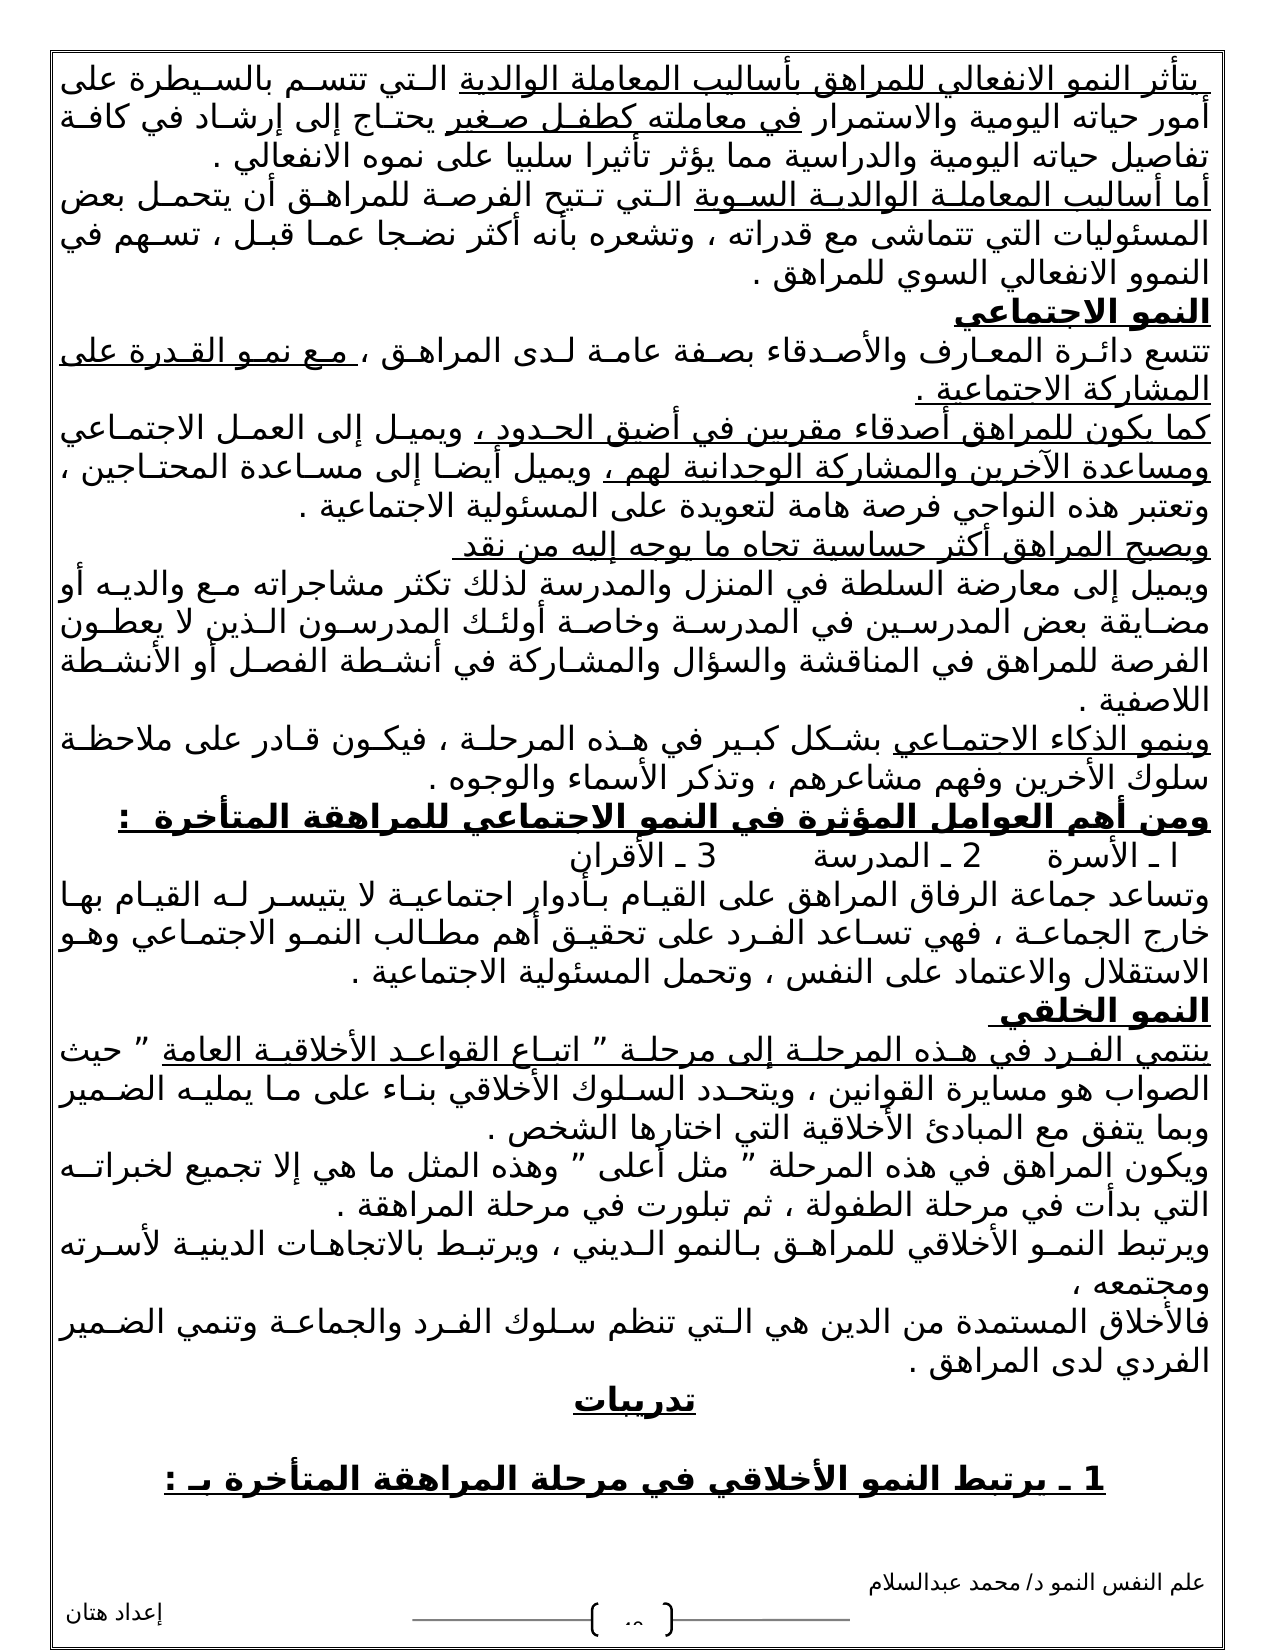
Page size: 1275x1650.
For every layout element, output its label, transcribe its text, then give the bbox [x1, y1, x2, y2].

text ويكون المراهق في هذه المرحلة ” مثل أعلى ” وهذه المثل ما هي إلا تجميع لخبراته التي بدأت في مرحلة الطفولة ، ثم تبلورت في مرحلة المراهقة . [59, 1147, 1211, 1225]
text ا ـ الأسرة 2 ـ المدرسة 3 ـ الأقران [59, 836, 1211, 875]
text ومن أهم العوامل المؤثرة في النمو الاجتماعي للمراهقة المتأخرة : [59, 797, 1211, 836]
text النمو الخلقي [59, 992, 1211, 1030]
text كما يكون للمراهق أصدقاء مقربين في أضيق الحدود ، ويميل إلى العمل الاجتماعي ومساعدة الآخرين والمشاركة الوجدانية لهم ، ويميل أيضا إلى مساعدة المحتاجين ، وتعتبر هذه النواحي فرصة هامة لتعويدة على المسئولية الاجتماعية . [59, 409, 1211, 525]
text يتأثر النمو الانفعالي للمراهق بأساليب المعاملة الوالدية التي تتسم بالسيطرة على أمور حياته اليومية والاستمرار في معاملته كطفل صغير يحتاج إلى إرشاد في كافة تفاصيل حياته اليومية والدراسية مما يؤثر تأثيرا سلبيا على نموه الانفعالي . [59, 59, 1211, 176]
text النمو الاجتماعي [59, 292, 1211, 331]
text ويميل إلى معارضة السلطة في المنزل والمدرسة لذلك تكثر مشاجراته مع والديه أو مضايقة بعض المدرسين في المدرسة وخاصة أولئك المدرسون الذين لا يعطون الفرصة للمراهق في المناقشة والسؤال والمشاركة في أنشطة الفصل أو الأنشطة اللاصفية . [59, 564, 1211, 719]
text تتسع دائرة المعارف والأصدقاء بصفة عامة لدى المراهق ، مع نمو القدرة على المشاركة الاجتماعية . [59, 331, 1211, 409]
text تدريبات [59, 1380, 1211, 1419]
text ينتمي الفرد في هذه المرحلة إلى مرحلة ” اتباع القواعد الأخلاقية العامة ” حيث الصواب هو مسايرة القوانين ، ويتحدد السلوك الأخلاقي بناء على ما يمليه الضمير وبما يتفق مع المبادئ الأخلاقية التي اختارها الشخص . [59, 1030, 1211, 1147]
text أما أساليب المعاملة الوالدية السوية التي تتيح الفرصة للمراهق أن يتحمل بعض المسئوليات التي تتماشى مع قدراته ، وتشعره بأنه أكثر نضجا عما قبل ، تسهم في النموو الانفعالي السوي للمراهق . [59, 176, 1211, 292]
text ويرتبط النمو الأخلاقي للمراهق بالنمو الديني ، ويرتبط بالاتجاهات الدينية لأسرته ومجتمعه ، [59, 1225, 1211, 1302]
text وينمو الذكاء الاجتماعي بشكل كبير في هذه المرحلة ، فيكون قادر على ملاحظة سلوك الأخرين وفهم مشاعرهم ، وتذكر الأسماء والوجوه . [59, 719, 1211, 797]
text 1 ـ يرتبط النمو الأخلاقي في مرحلة المراهقة المتأخرة بـ : [59, 1460, 1211, 1498]
text وتساعد جماعة الرفاق المراهق على القيام بأدوار اجتماعية لا يتيسر له القيام بها خارج الجماعة ، فهي تساعد الفرد على تحقيق أهم مطالب النمو الاجتماعي وهو الاستقلال والاعتماد على النفس ، وتحمل المسئولية الاجتماعية . [59, 875, 1211, 992]
text ويصبح المراهق أكثر حساسية تجاه ما يوجه إليه من نقد [59, 525, 1211, 564]
text فالأخلاق المستمدة من الدين هي التي تنظم سلوك الفرد والجماعة وتنمي الضمير الفردي لدى المراهق . [59, 1302, 1211, 1380]
